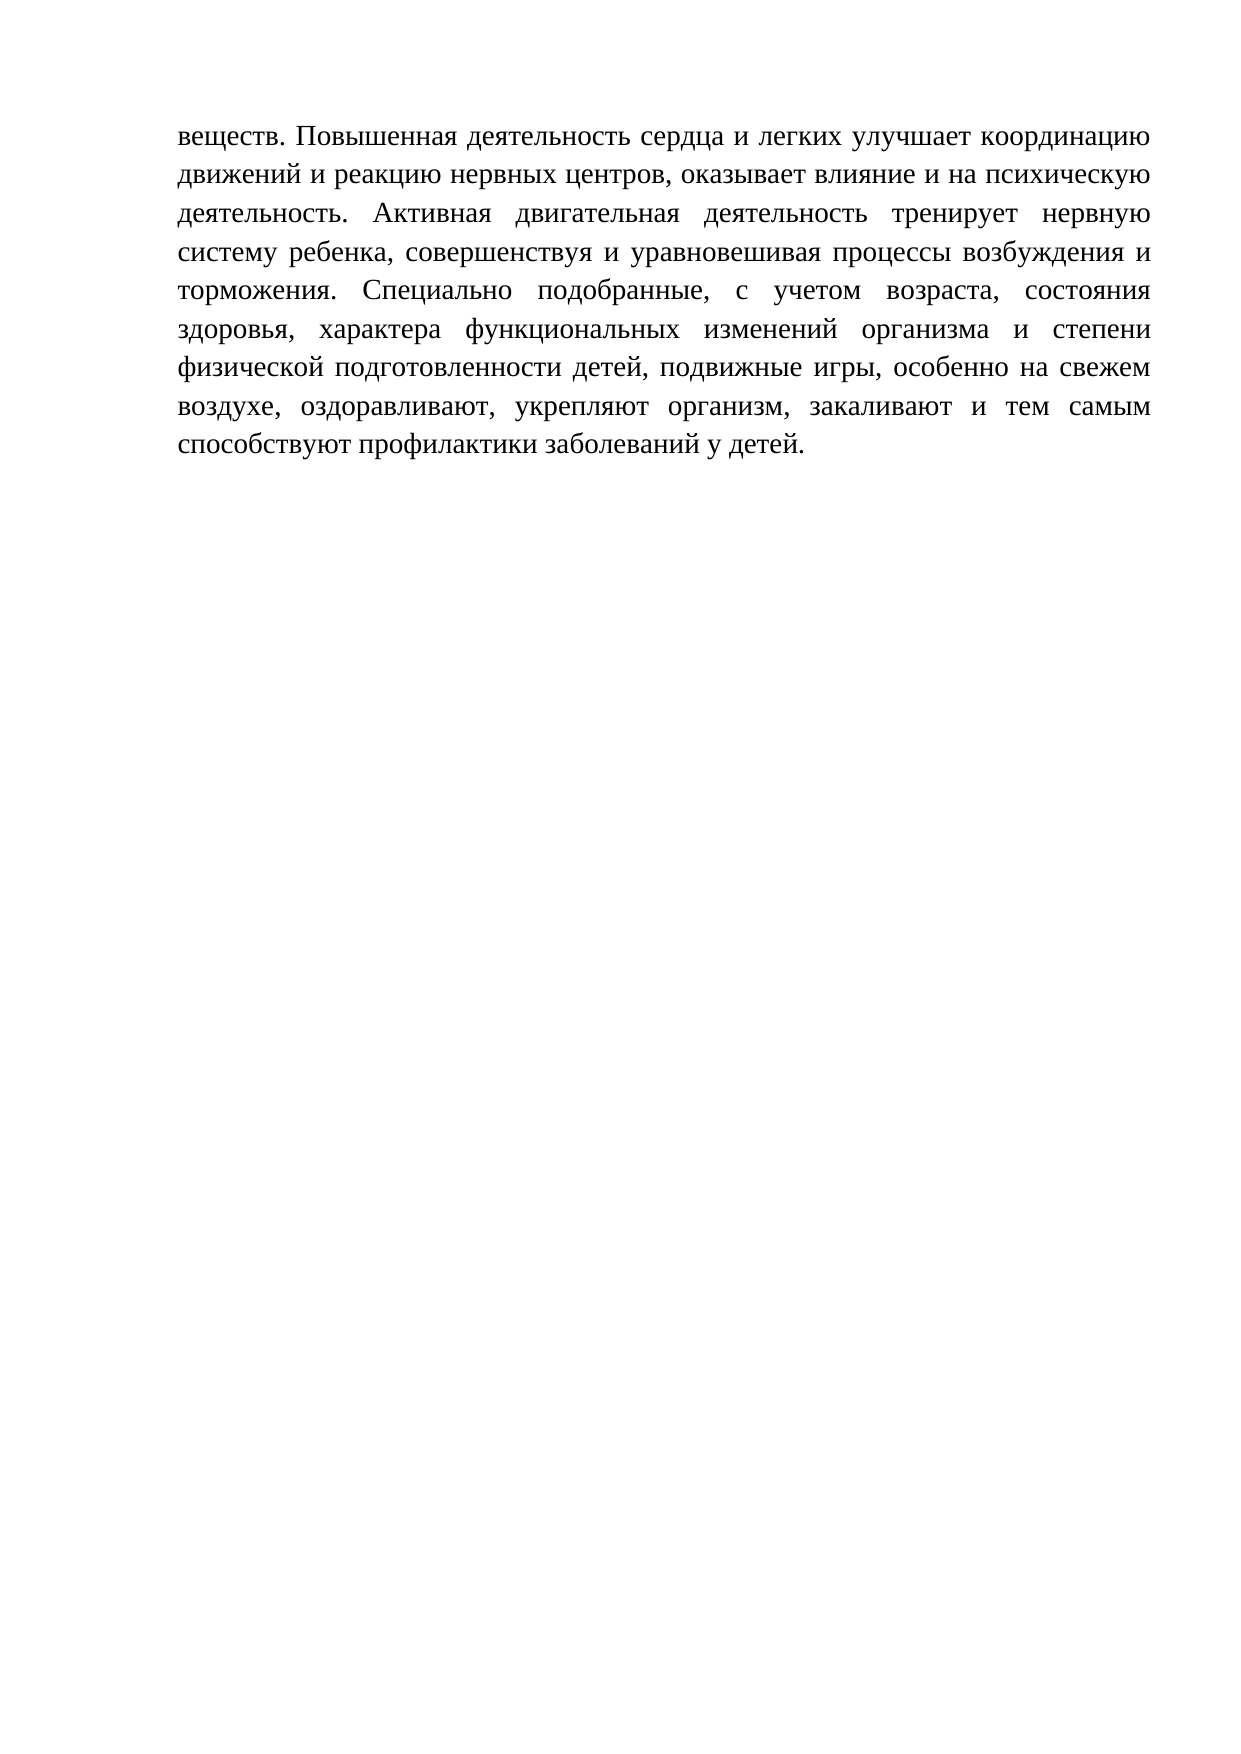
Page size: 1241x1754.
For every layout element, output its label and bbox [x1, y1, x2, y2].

text [177, 118, 1152, 460]
